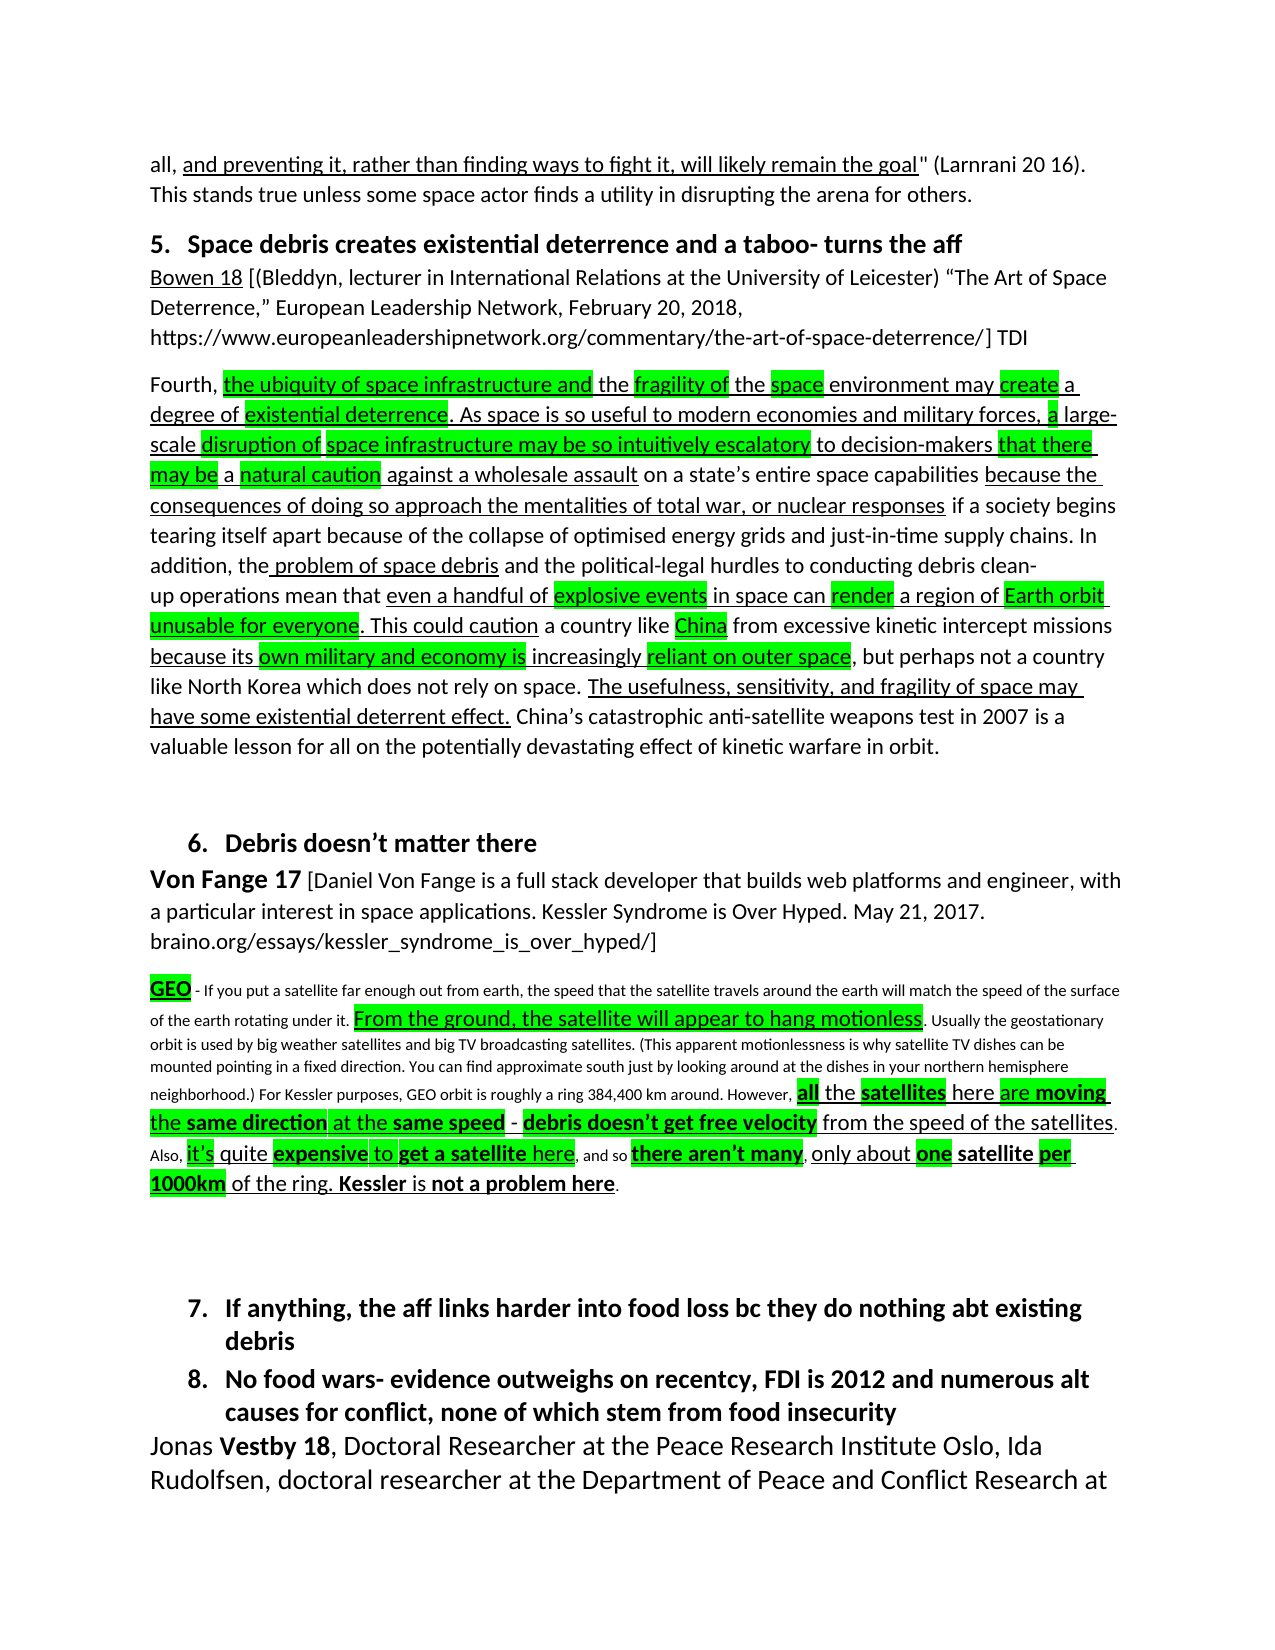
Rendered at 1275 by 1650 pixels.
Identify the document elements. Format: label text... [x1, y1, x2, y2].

subtitle Debris doesn’t matter there [187, 826, 1125, 859]
text Bowen 18 [(Bleddyn, lecturer in International Relations at the University of Leicester) “The Art of Space Deterrence,” European Leadership Network, February 20, 2018, https://www.europeanleadershipnetwork.org/commentary/the-art-of-space-deterrence/] TDI [150, 263, 1125, 351]
subtitle If anything, the aff links harder into food loss bc they do nothing abt existing debris [187, 1292, 1125, 1358]
text Fourth, the ubiquity of space infrastructure and the fragility of the space environment may create a degree of existential deterrence. As space is so useful to modern economies and military forces, a large-scale disruption of space infrastructure may be so intuitively escalatory to decision-makers that there may be a natural caution against a wholesale assault on a state’s entire space capabilities because the consequences of doing so approach the mentalities of total war, or nuclear responses if a society begins tearing itself apart because of the collapse of optimised energy grids and just-in-time supply chains. In addition, the problem of space debris and the political-legal hurdles to conducting debris clean-up operations mean that even a handful of explosive events in space can render a region of Earth orbit unusable for everyone. This could caution a country like China from excessive kinetic intercept missions because its own military and economy is increasingly reliant on outer space, but perhaps not a country like North Korea which does not rely on space. The usefulness, sensitivity, and fragility of space may have some existential deterrent effect. China’s catastrophic anti-satellite weapons test in 2007 is a valuable lesson for all on the potentially devastating effect of kinetic warfare in orbit. [150, 370, 1125, 761]
subtitle No food wars- evidence outweighs on recentcy, FDI is 2012 and numerous alt causes for conflict, none of which stem from food insecurity [187, 1362, 1125, 1428]
subtitle Space debris creates existential deterrence and a taboo- turns the aff [150, 227, 1125, 260]
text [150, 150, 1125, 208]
text Von Fange 17 [Daniel Von Fange is a full stack developer that builds web platforms and engineer, with a particular interest in space applications. Kessler Syndrome is Over Hyped. May 21, 2017. braino.org/essays/kessler_syndrome_is_over_hyped/] [150, 862, 1125, 955]
text GEO - If you put a satellite far enough out from earth, the speed that the satellite travels around the earth will match the speed of the surface of the earth rotating under it. From the ground, the satellite will appear to hang motionless. Usually the geostationary orbit is used by big weather satellites and big TV broadcasting satellites. (This apparent motionlessness is why satellite TV dishes can be mounted pointing in a fixed direction. You can find approximate south just by looking around at the dishes in your northern hemisphere neighborhood.) For Kessler purposes, GEO orbit is roughly a ring 384,400 km around. However, all the satellites here are moving the same direction at the same speed - debris doesn’t get free velocity from the speed of the satellites. Also, it’s quite expensive to get a satellite here, and so there aren’t many, only about one satellite per 1000km of the ring. Kessler is not a problem here. [150, 974, 1125, 1197]
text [150, 1428, 1125, 1497]
